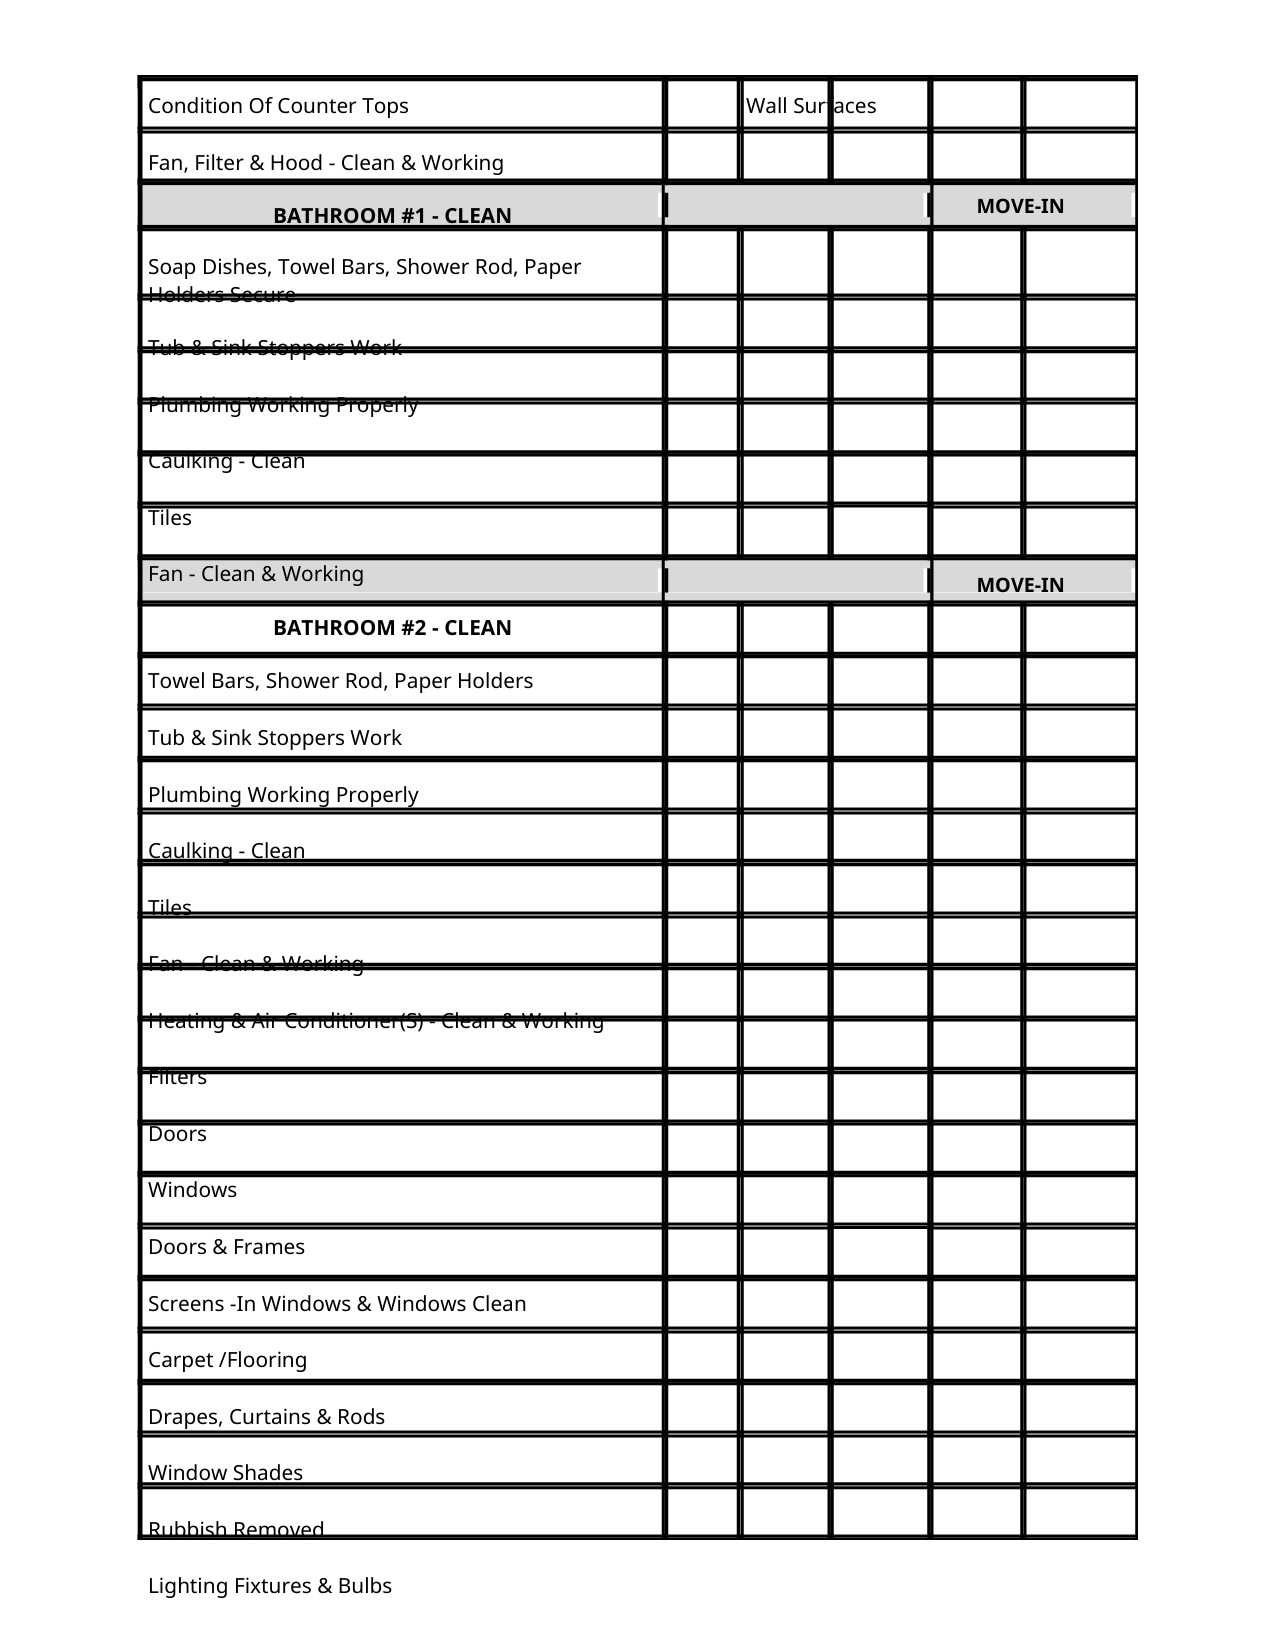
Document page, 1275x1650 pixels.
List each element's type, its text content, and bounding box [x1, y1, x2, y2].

text Window Shades [148, 1458, 671, 1487]
text Tub & Sink Stoppers Work [148, 333, 671, 362]
picture [137, 75, 1138, 1540]
text Screens -In Windows & Windows Clean [148, 1289, 671, 1317]
text Tiles [148, 893, 671, 921]
text Fan - Clean & Working [148, 559, 671, 588]
text BATHROOM #2 - CLEAN [273, 613, 671, 641]
text MOVE-IN [971, 571, 1071, 598]
text Lighting Fixtures & Bulbs [148, 1572, 671, 1600]
text Windows [148, 1176, 671, 1204]
text Fan, Filter & Hood - Clean & Working [148, 148, 671, 177]
text Towel Bars, Shower Rod, Paper Holders [148, 667, 671, 695]
text Fan - Clean & Working [148, 949, 671, 978]
text Soap Dishes, Towel Bars, Shower Rod, Paper Holders Secure [148, 253, 631, 308]
text Heating & Air Conditioner(S) - Clean & Working [148, 1006, 671, 1034]
text Doors [148, 1119, 671, 1147]
text Carpet /Flooring [148, 1345, 671, 1374]
text Wall Surfaces [746, 92, 896, 120]
text Doors & Frames [148, 1232, 671, 1261]
text BATHROOM #1 - CLEAN [273, 201, 671, 230]
text Caulking - Clean [148, 836, 671, 864]
text Plumbing Working Properly [148, 780, 671, 808]
text Tiles [148, 503, 671, 532]
text Drapes, Curtains & Rods [148, 1402, 671, 1430]
text MOVE-IN [971, 193, 1071, 219]
text Rubbish Removed [148, 1515, 671, 1543]
text Filters [148, 1062, 671, 1091]
text Caulking - Clean [148, 446, 671, 475]
text Condition Of Counter Tops [148, 92, 671, 120]
text Tub & Sink Stoppers Work [148, 723, 671, 751]
text Plumbing Working Properly [148, 390, 671, 418]
